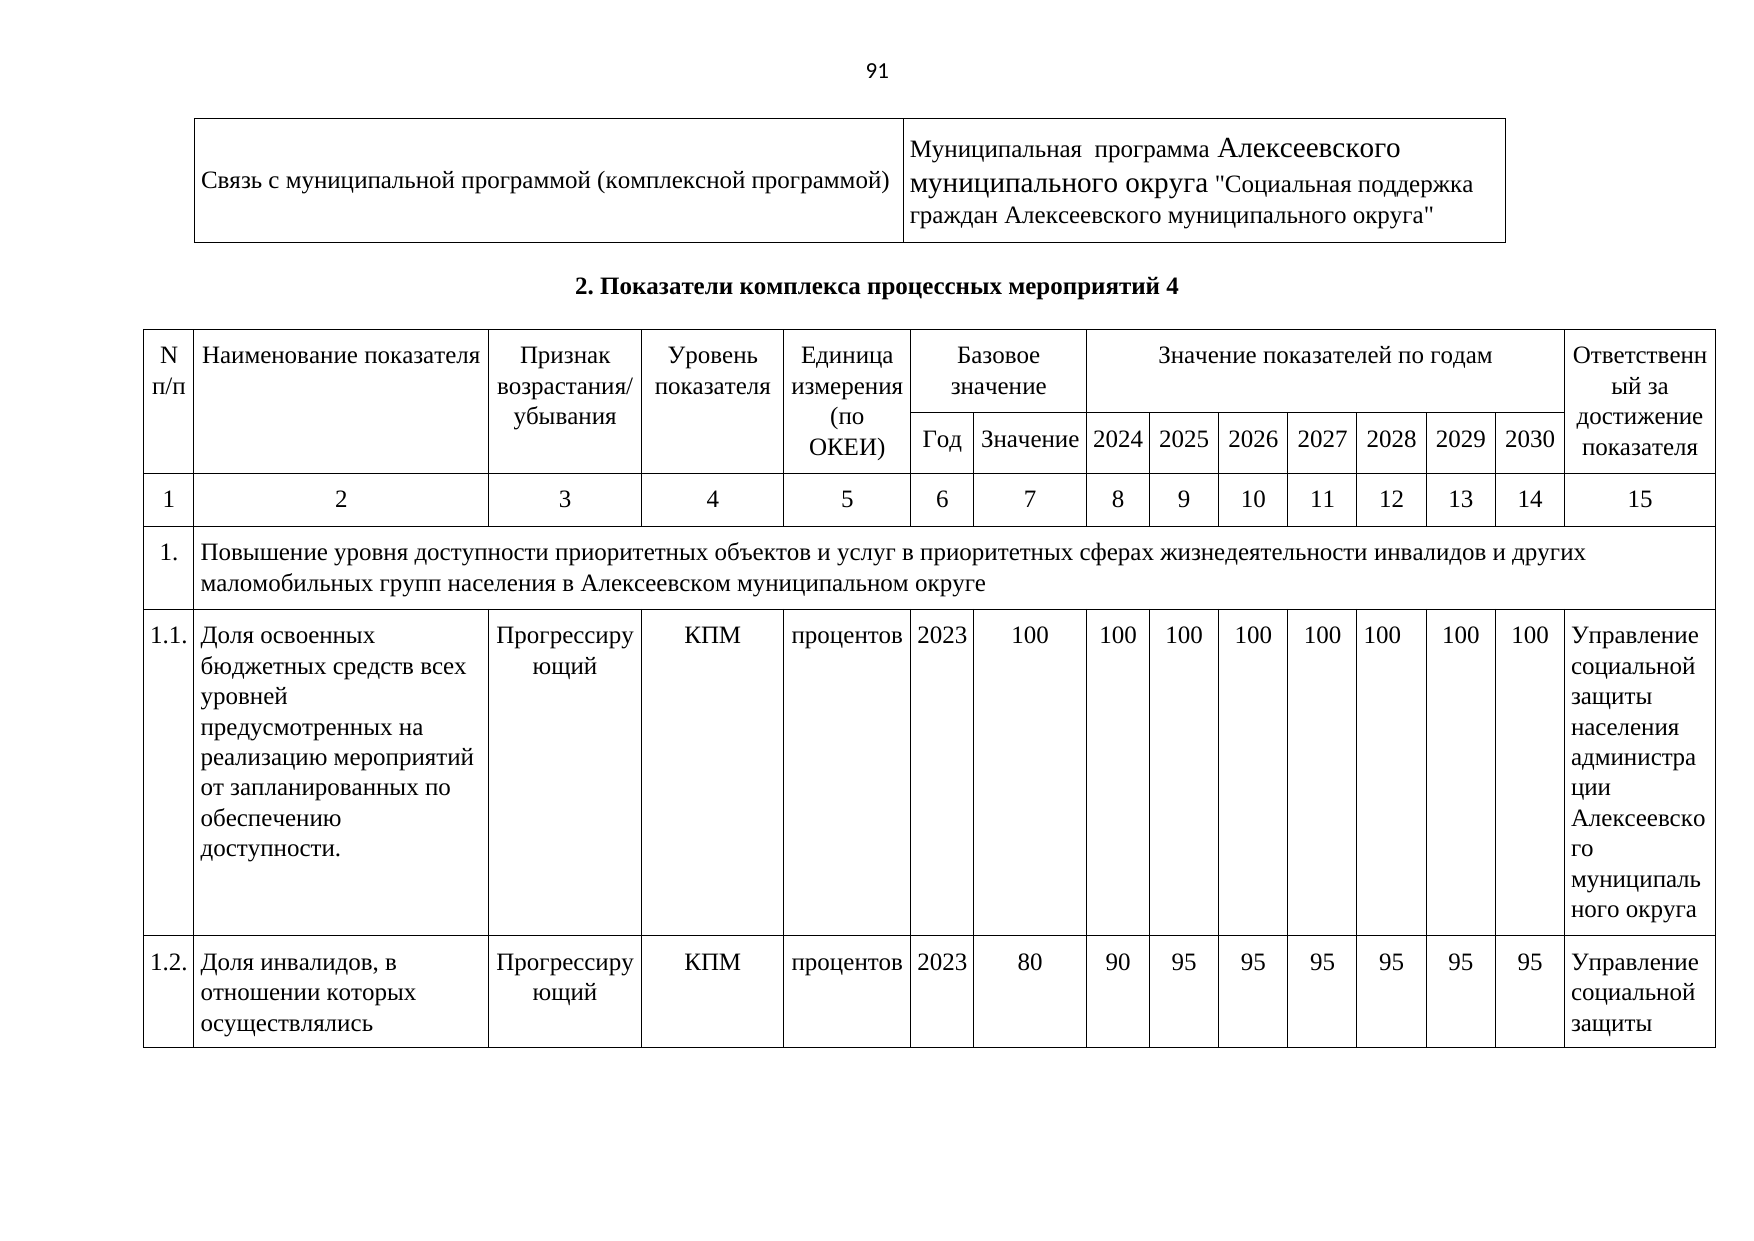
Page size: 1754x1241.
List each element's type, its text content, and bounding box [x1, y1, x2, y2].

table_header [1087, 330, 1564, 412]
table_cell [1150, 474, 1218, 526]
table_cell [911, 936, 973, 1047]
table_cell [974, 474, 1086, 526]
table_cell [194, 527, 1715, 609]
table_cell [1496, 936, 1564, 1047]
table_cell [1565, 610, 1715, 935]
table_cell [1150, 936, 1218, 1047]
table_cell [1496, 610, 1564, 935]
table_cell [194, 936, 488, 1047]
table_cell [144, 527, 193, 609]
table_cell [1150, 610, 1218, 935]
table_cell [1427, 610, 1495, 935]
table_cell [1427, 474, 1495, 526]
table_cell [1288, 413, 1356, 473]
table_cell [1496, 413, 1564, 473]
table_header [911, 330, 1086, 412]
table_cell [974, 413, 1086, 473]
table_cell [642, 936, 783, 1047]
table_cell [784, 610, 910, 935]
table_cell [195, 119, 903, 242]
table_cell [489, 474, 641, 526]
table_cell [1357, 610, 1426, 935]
title 2. Показатели комплекса процессных мероприятий 4 [150, 271, 1604, 300]
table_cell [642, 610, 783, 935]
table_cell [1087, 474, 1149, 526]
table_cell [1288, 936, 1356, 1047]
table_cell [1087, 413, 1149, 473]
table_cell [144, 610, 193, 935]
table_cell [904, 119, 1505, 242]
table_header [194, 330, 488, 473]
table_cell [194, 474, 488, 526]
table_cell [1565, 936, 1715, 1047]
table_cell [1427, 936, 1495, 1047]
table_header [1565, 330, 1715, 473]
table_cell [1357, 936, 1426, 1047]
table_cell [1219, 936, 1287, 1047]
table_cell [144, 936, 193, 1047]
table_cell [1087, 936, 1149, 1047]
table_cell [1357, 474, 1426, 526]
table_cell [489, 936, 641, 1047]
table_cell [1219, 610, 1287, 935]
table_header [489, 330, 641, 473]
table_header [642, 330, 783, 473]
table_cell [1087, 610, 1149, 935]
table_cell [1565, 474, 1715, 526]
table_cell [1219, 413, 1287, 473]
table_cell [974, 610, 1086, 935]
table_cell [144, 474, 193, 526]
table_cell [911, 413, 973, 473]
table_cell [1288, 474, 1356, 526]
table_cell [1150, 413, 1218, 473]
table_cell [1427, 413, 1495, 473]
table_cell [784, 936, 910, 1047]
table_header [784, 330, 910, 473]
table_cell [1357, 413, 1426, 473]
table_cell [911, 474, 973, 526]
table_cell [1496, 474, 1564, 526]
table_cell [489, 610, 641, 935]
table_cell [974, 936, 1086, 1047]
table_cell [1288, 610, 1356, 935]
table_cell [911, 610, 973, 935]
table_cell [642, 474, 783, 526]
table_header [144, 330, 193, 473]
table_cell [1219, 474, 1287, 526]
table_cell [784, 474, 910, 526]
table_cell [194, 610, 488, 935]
